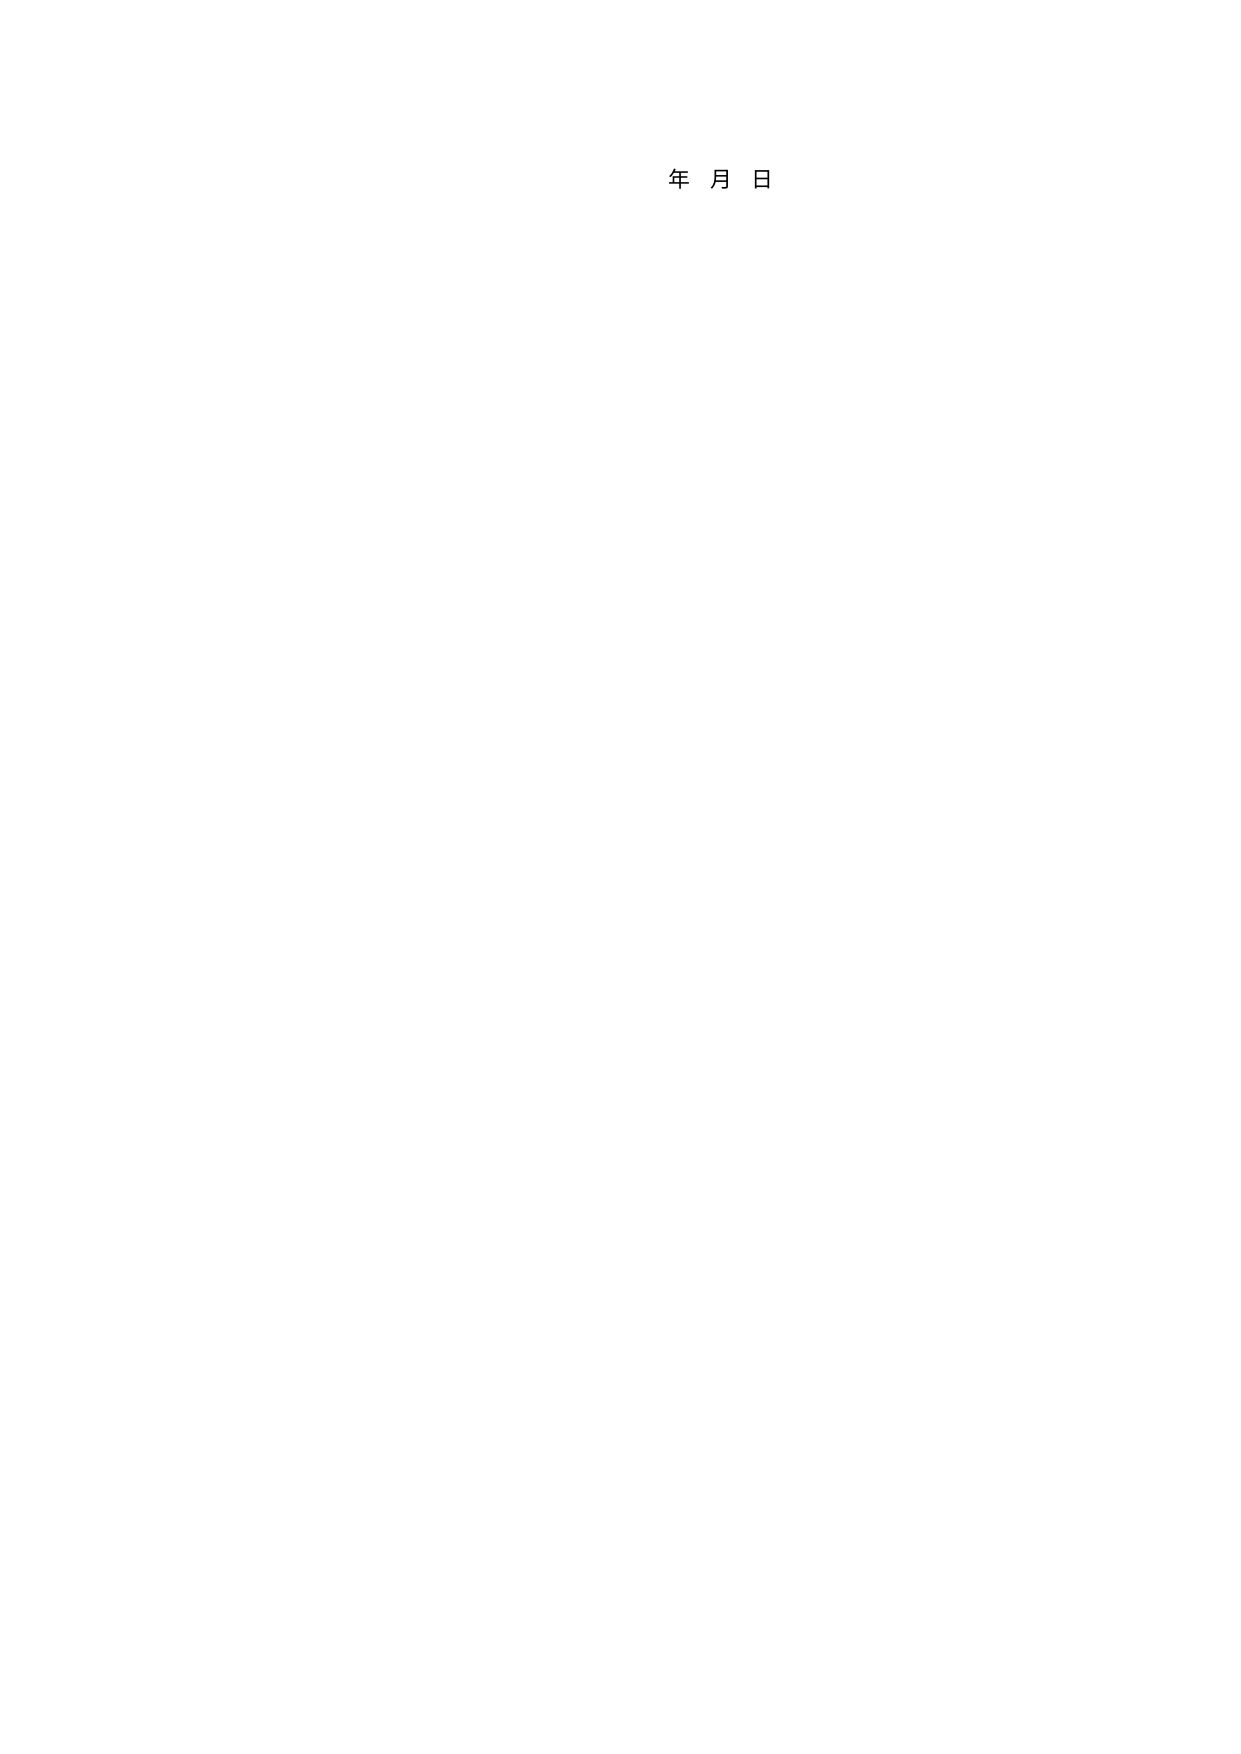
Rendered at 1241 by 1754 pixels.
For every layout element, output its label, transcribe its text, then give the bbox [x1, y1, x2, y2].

text 年 月 日 [187, 162, 1053, 194]
